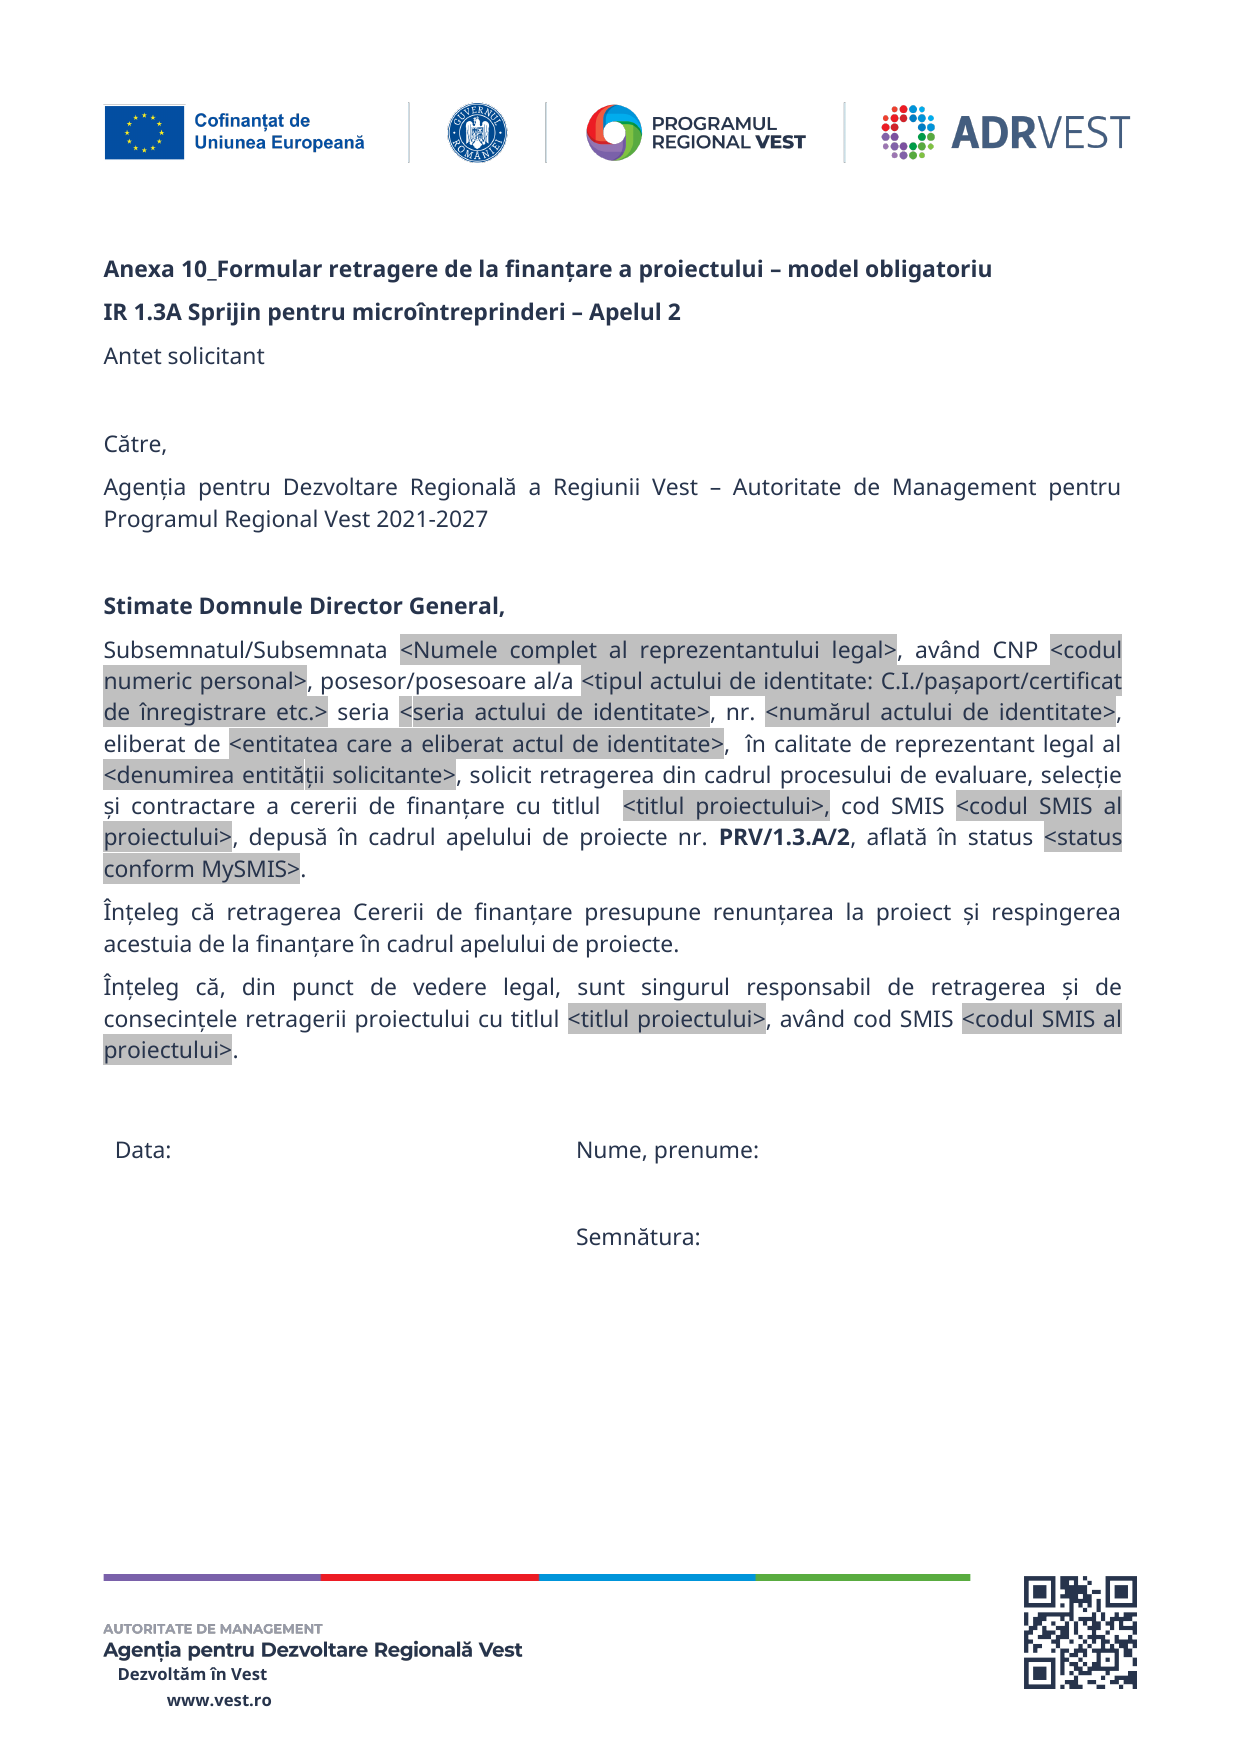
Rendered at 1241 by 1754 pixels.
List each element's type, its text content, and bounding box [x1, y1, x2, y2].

text Stimate Domnule Director General, [103, 590, 1122, 621]
text Înțeleg că retragerea Cererii de finanțare presupune renunțarea la proiect și respingerea acestuia de la finanțare în cadrul apelului de proiecte. [103, 896, 1122, 959]
text Antet solicitant [103, 340, 1123, 371]
table_header Nume, prenume: Semnătura: [565, 1121, 1026, 1309]
picture [103, 102, 1131, 163]
text Subsemnatul/Subsemnata <Numele complet al reprezentantului legal>, având CNP <codul numeric personal>, posesor/posesoare al/a <tipul actului de identitate: C.I./pașaport/certificat de înregistrare etc.> seria <seria actului de identitate>, nr. <numărul actului de identitate>, eliberat de <entitatea care a eliberat actul de identitate>, în calitate de reprezentant legal al <denumirea entității solicitante>, solicit retragerea din cadrul procesului de evaluare, selecție și contractare a cererii de finanțare cu titlul <titlul proiectului>, cod SMIS <codul SMIS al proiectului>, depusă în cadrul apelului de proiecte nr. PRV/1.3.A/2, aflată în status <status conform MySMIS>. [103, 634, 1122, 884]
text Înțeleg că, din punct de vedere legal, sunt singurul responsabil de retragerea și de consecințele retragerii proiectului cu titlul <titlul proiectului>, având cod SMIS <codul SMIS al proiectului>. [103, 971, 1122, 1065]
text Anexa 10_Formular retragere de la finanțare a proiectului – model obligatoriu [103, 252, 1122, 284]
picture [1015, 1567, 1146, 1698]
text Agenția pentru Dezvoltare Regională a Regiunii Vest – Autoritate de Management pentru Programul Regional Vest 2021-2027 [103, 471, 1122, 534]
text Către, [103, 427, 1122, 459]
text IR 1.3A Sprijin pentru microîntreprinderi – Apelul 2 [103, 296, 1122, 327]
table_header Data: [103, 1121, 564, 1309]
